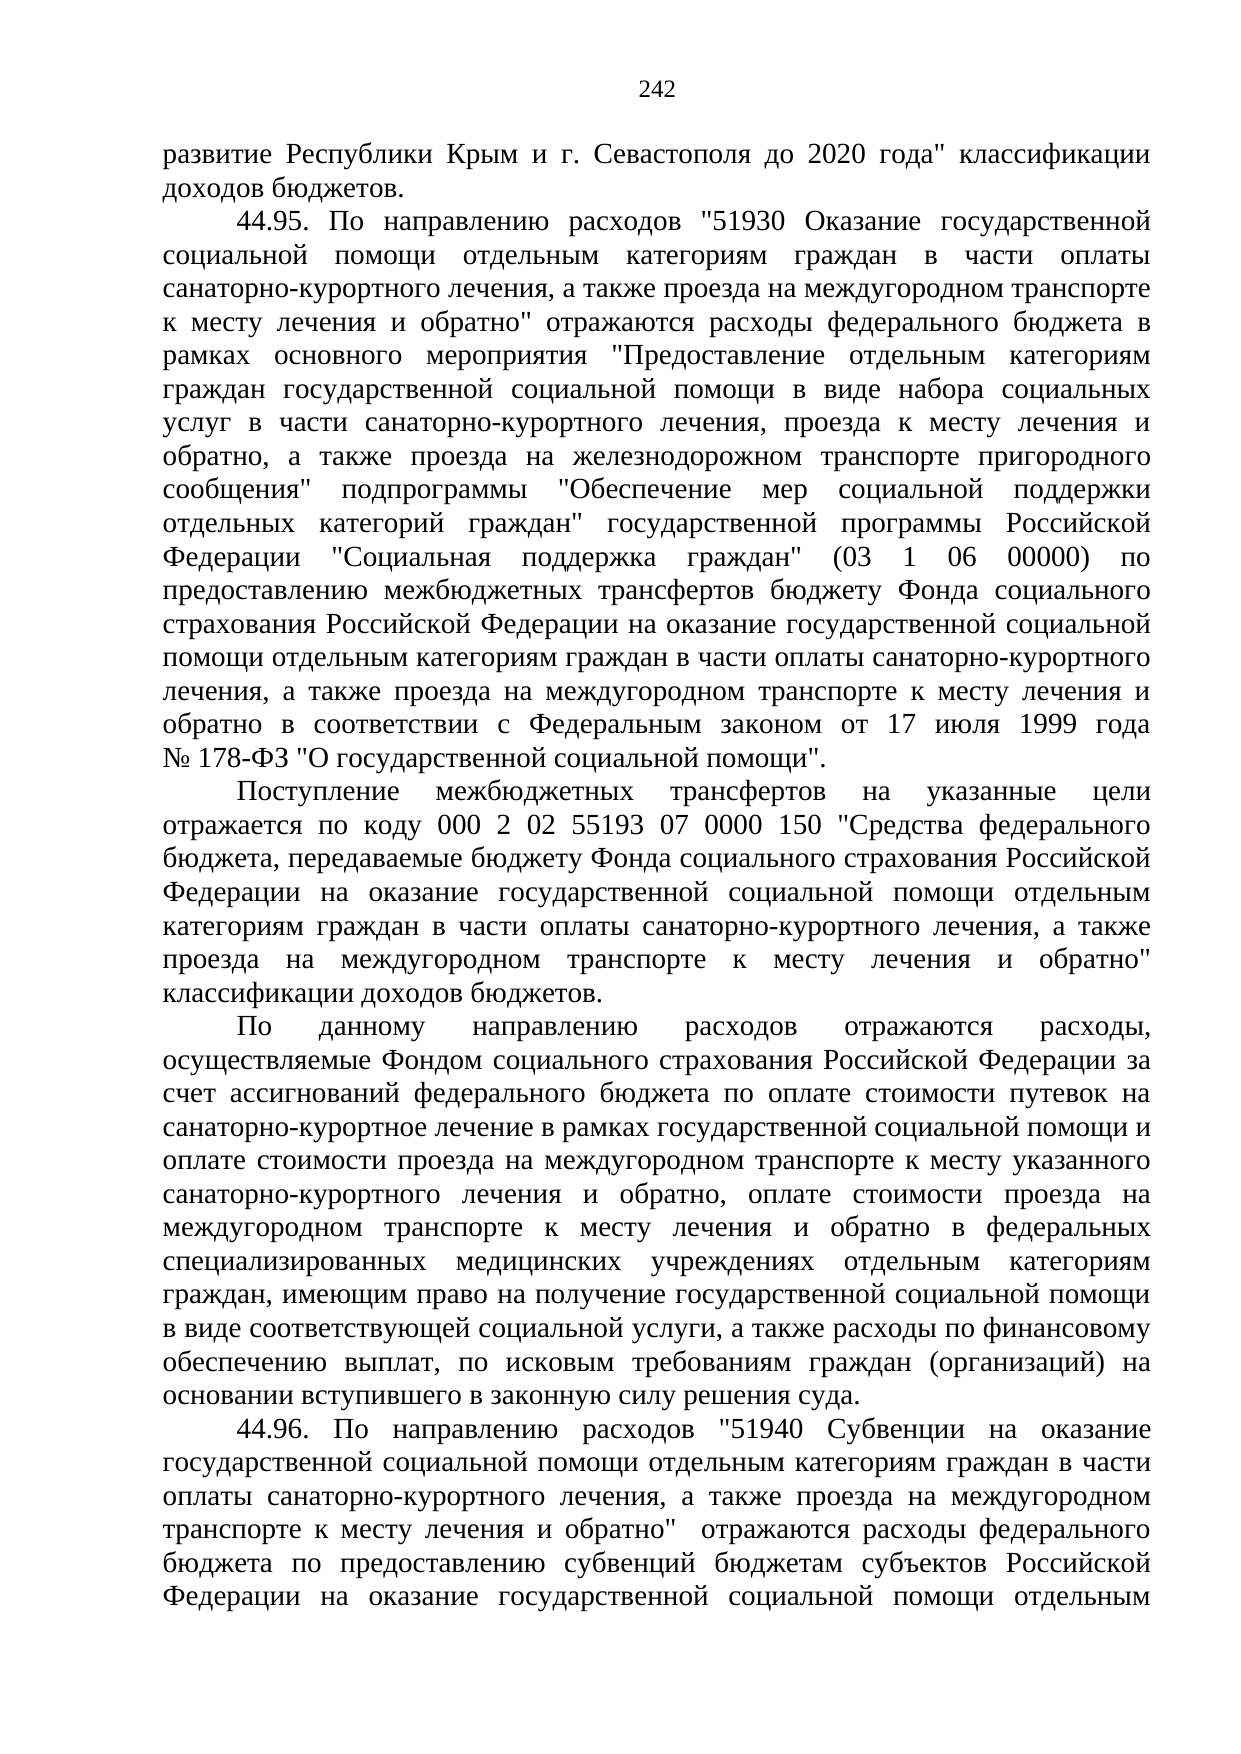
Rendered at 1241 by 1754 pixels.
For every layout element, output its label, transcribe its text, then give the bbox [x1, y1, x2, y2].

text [162, 1411, 1152, 1612]
text По данному направлению расходов отражаются расходы, осуществляемые Фондом социального страхования Российской Федерации за счет ассигнований федерального бюджета по оплате стоимости путевок на санаторно-курортное лечение в рамках государственной социальной помощи и оплате стоимости проезда на междугородном транспорте к месту указанного санаторно-курортного лечения и обратно, оплате стоимости проезда на междугородном транспорте к месту лечения и обратно в федеральных специализированных медицинских учреждениях отдельным категориям граждан, имеющим право на получение государственной социальной помощи в виде соответствующей социальной услуги, а также расходы по финансовому обеспечению выплат, по исковым требованиям граждан (организаций) на основании вступившего в законную силу решения суда. [162, 1008, 1152, 1411]
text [162, 136, 1152, 203]
text Поступление межбюджетных трансфертов на указанные цели отражается по коду 000 2 02 55193 07 0000 150 "Средства федерального бюджета, передаваемые бюджету Фонда социального страхования Российской Федерации на оказание государственной социальной помощи отдельным категориям граждан в части оплаты санаторно-курортного лечения, а также проезда на междугородном транспорте к месту лечения и обратно" классификации доходов бюджетов. [162, 773, 1152, 1008]
text 44.95. По направлению расходов "51930 Оказание государственной социальной помощи отдельным категориям граждан в части оплаты санаторно-курортного лечения, а также проезда на междугородном транспорте к месту лечения и обратно" отражаются расходы федерального бюджета в рамках основного мероприятия "Предоставление отдельным категориям граждан государственной социальной помощи в виде набора социальных услуг в части санаторно-курортного лечения, проезда к месту лечения и обратно, а также проезда на железнодорожном транспорте пригородного сообщения" подпрограммы "Обеспечение мер социальной поддержки отдельных категорий граждан" государственной программы Российской Федерации "Социальная поддержка граждан" (03 1 06 00000) по предоставлению межбюджетных трансфертов бюджету Фонда социального страхования Российской Федерации на оказание государственной социальной помощи отдельным категориям граждан в части оплаты санаторно-курортного лечения, а также проезда на междугородном транспорте к месту лечения и обратно в соответствии с Федеральным законом от 17 июля 1999 года № 178-ФЗ "О государственной социальной помощи". [162, 203, 1152, 773]
